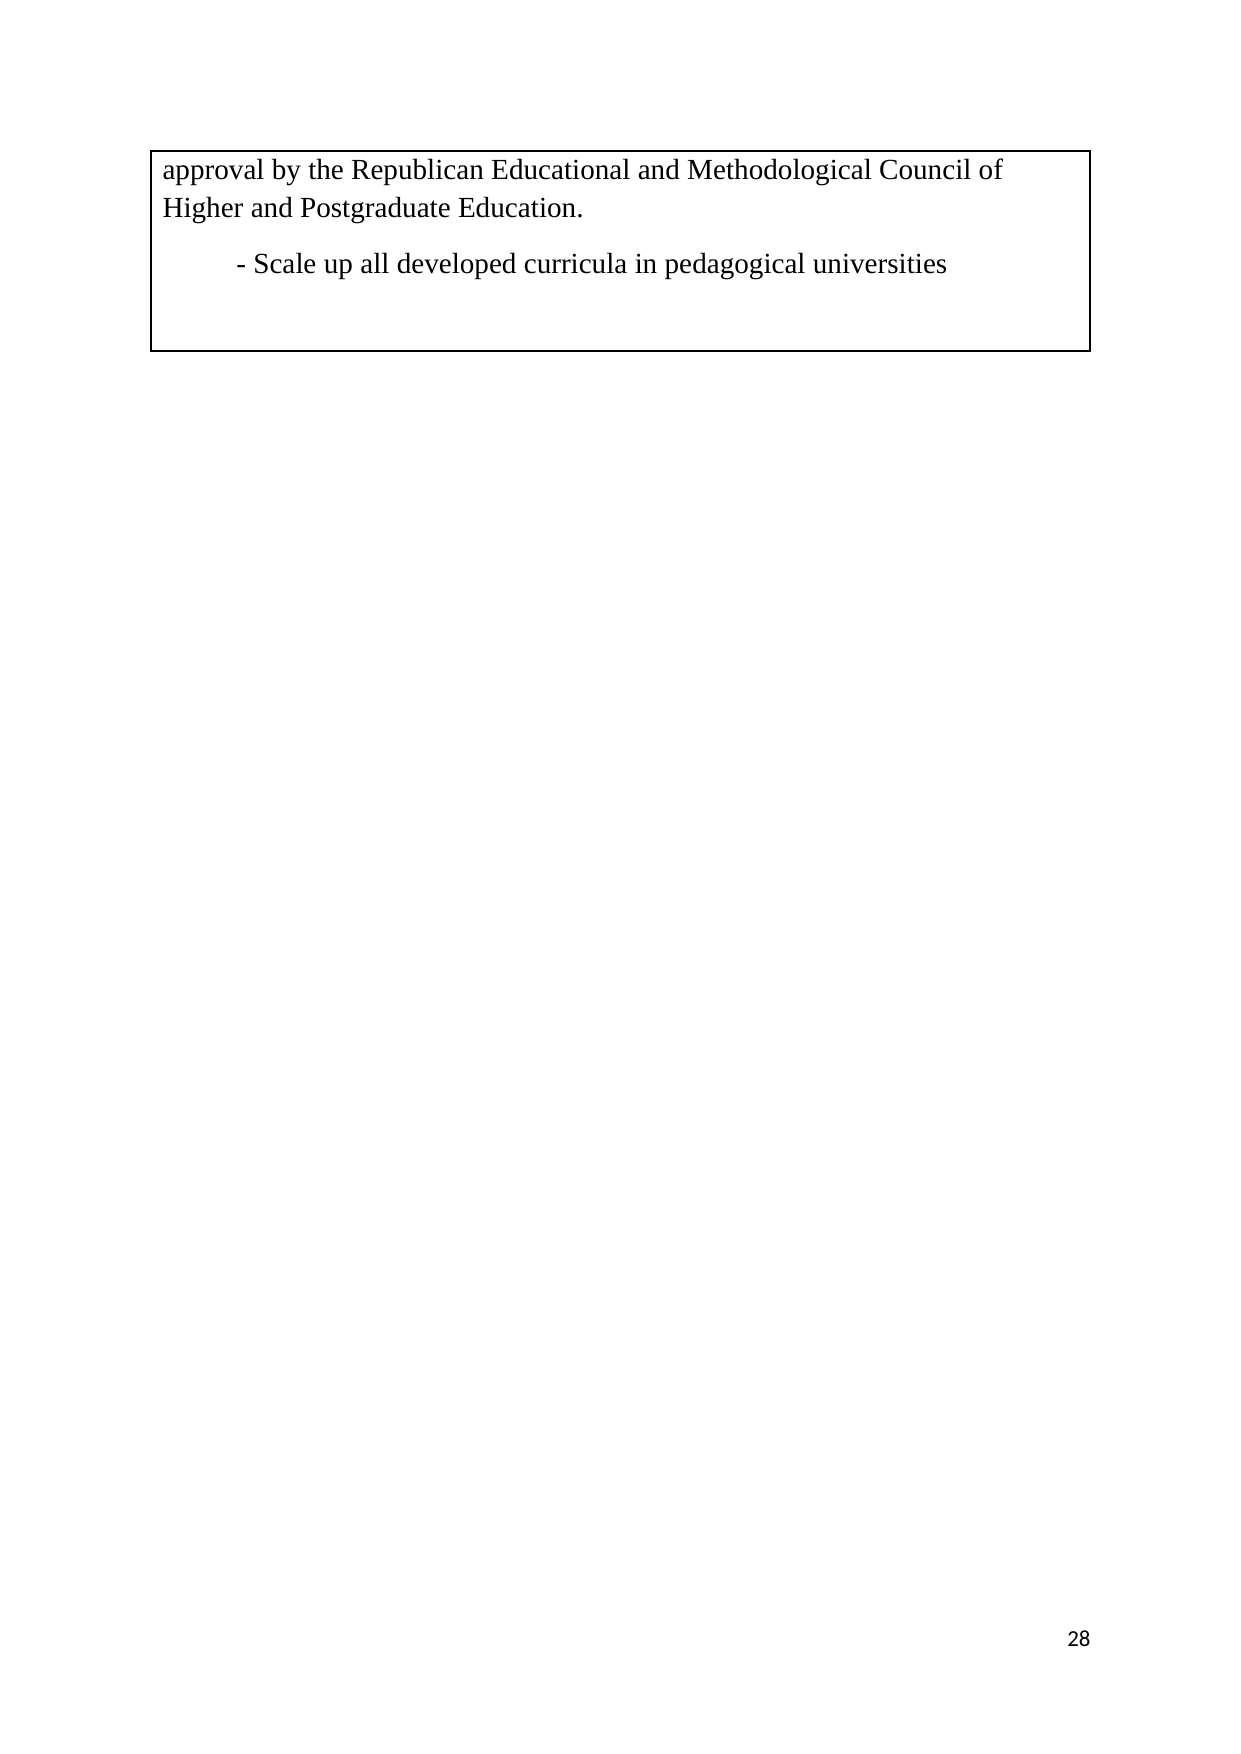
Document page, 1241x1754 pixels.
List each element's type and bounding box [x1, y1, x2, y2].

table_header [152, 152, 1089, 349]
